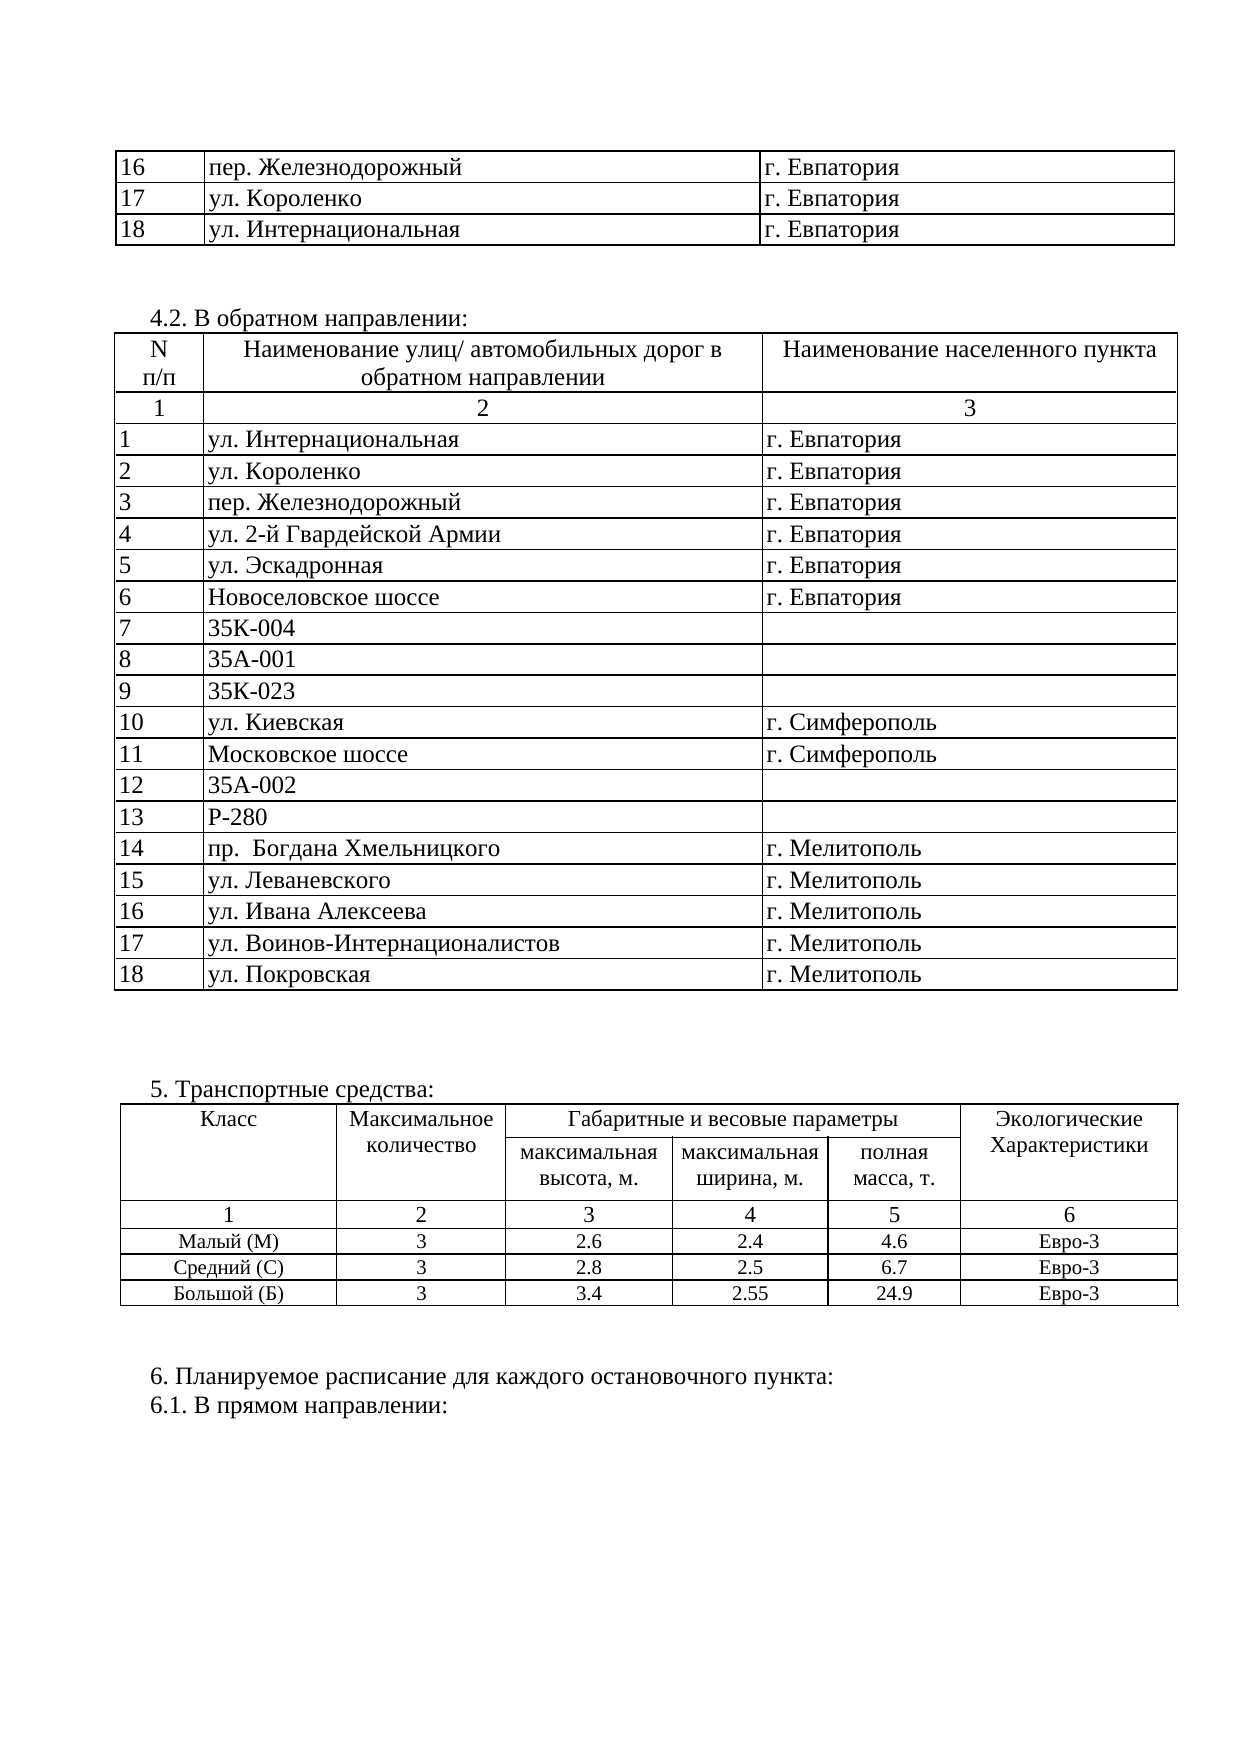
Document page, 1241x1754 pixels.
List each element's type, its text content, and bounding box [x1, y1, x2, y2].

table_cell 18 [115, 959, 203, 989]
table_cell 3 [337, 1281, 505, 1304]
table_cell [763, 674, 1177, 706]
table_cell ул. Короленко [205, 183, 759, 213]
table_cell 6.7 [829, 1255, 960, 1279]
table_cell 11 [115, 738, 203, 769]
table_header Класс [121, 1105, 336, 1200]
table_cell г. Мелитополь [763, 832, 1177, 863]
table_cell г. Евпатория [763, 580, 1177, 611]
table_cell 3 [115, 487, 203, 517]
table_cell 2.5 [673, 1255, 827, 1279]
table_cell Евро-3 [961, 1229, 1177, 1253]
table_cell 14 [115, 833, 203, 863]
table_cell г. Евпатория [763, 423, 1177, 454]
table_cell Большой (Б) [121, 1281, 336, 1304]
table_header Наименование улиц/ автомобильных дорог в обратном направлении [204, 334, 762, 391]
table_cell 3 [337, 1229, 505, 1253]
text 6.1. В прямом направлении: [150, 1390, 1090, 1419]
table_cell Р-280 [204, 802, 762, 832]
table_cell г. Евпатория [761, 183, 1174, 213]
table_cell 6 [961, 1201, 1177, 1228]
table_header Экологические Характеристики [961, 1105, 1177, 1200]
table_cell 5 [829, 1201, 960, 1228]
table_cell ул. 2-й Гвардейской Армии [204, 519, 762, 548]
table_cell ул. Эскадронная [204, 550, 762, 580]
table_cell 16 [115, 896, 203, 926]
table_header Наименование населенного пункта [763, 334, 1177, 391]
table_cell ул. Покровская [204, 959, 762, 989]
table_cell г. Евпатория [761, 152, 1174, 181]
table_cell Малый (М) [121, 1229, 336, 1253]
table_cell 35А-001 [204, 645, 762, 674]
table_cell 5 [115, 550, 203, 580]
table_cell 4.6 [829, 1229, 960, 1253]
table_cell г. Евпатория [761, 215, 1174, 244]
table_cell 3 [763, 391, 1177, 423]
table_cell [763, 611, 1177, 643]
table_cell 2.8 [506, 1255, 672, 1279]
text 6. Планируемое расписание для каждого остановочного пункта: [150, 1361, 1090, 1390]
table_cell 10 [115, 707, 203, 737]
table_cell г. Евпатория [763, 517, 1177, 548]
table_cell ул. Воинов-Интернационалистов [204, 928, 762, 957]
table_cell максимальная ширина, м. [673, 1138, 827, 1200]
table_cell 35К-023 [204, 676, 762, 706]
table_cell Евро-3 [961, 1255, 1177, 1279]
table_cell 6 [115, 581, 203, 611]
text 5. Транспортные средства: [150, 1074, 1090, 1103]
table_cell ул. Ивана Алексеева [204, 896, 762, 926]
table_cell [763, 800, 1177, 832]
table_cell 1 [115, 392, 203, 423]
table_cell 2.6 [506, 1229, 672, 1253]
table_cell 24.9 [829, 1281, 960, 1304]
table_cell ул. Интернациональная [205, 215, 759, 244]
table_cell 2 [204, 393, 762, 423]
table_cell г. Евпатория [763, 486, 1177, 517]
table_cell 12 [115, 770, 203, 800]
table_cell г. Симферополь [763, 737, 1177, 769]
table_cell 4 [115, 518, 203, 548]
table_cell г. Евпатория [763, 549, 1177, 580]
table_cell максимальная высота, м. [506, 1138, 672, 1200]
text 4.2. В обратном направлении: [150, 303, 1090, 332]
table_cell ул. Короленко [204, 456, 762, 486]
table_header Максимальное количество [337, 1105, 505, 1200]
table_cell 3.4 [506, 1281, 672, 1304]
table_cell 16 [117, 152, 204, 181]
table_cell 1 [121, 1201, 336, 1228]
table_cell ул. Киевская [204, 707, 762, 737]
table_cell [763, 643, 1177, 674]
table_cell Новоселовское шоссе [204, 582, 762, 611]
table_cell 2 [115, 455, 203, 486]
table_cell 2 [337, 1201, 505, 1228]
table_cell 1 [115, 424, 203, 454]
table_cell ул. Интернациональная [204, 424, 762, 454]
table_cell 17 [117, 183, 204, 213]
table_cell г. Симферополь [763, 706, 1177, 737]
table_header N п/п [115, 334, 203, 391]
table_cell г. Мелитополь [763, 863, 1177, 894]
table_cell пр. Богдана Хмельницкого [204, 833, 762, 863]
table_cell 2.4 [673, 1229, 827, 1253]
table_cell г. Мелитополь [763, 958, 1177, 989]
table_cell 35К-004 [204, 613, 762, 643]
table_cell [763, 769, 1177, 800]
table_cell пер. Железнодорожный [204, 487, 762, 517]
table_cell г. Мелитополь [763, 895, 1177, 926]
table_cell 15 [115, 864, 203, 894]
table_cell 4 [673, 1201, 827, 1228]
table_cell 18 [117, 215, 204, 244]
table_cell г. Мелитополь [763, 926, 1177, 957]
table_cell пер. Железнодорожный [205, 152, 759, 181]
table_cell 9 [115, 675, 203, 706]
table_cell 7 [115, 613, 203, 643]
table_cell ул. Леваневского [204, 865, 762, 894]
table_cell 13 [115, 801, 203, 832]
table_cell 3 [506, 1201, 672, 1228]
table_cell Московское шоссе [204, 739, 762, 769]
table_cell Средний (С) [121, 1255, 336, 1279]
table_cell 8 [115, 644, 203, 674]
table_cell 3 [337, 1255, 505, 1279]
table_cell полная масса, т. [829, 1138, 960, 1200]
table_cell 35А-002 [204, 770, 762, 800]
table_cell 17 [115, 927, 203, 957]
table_cell Евро-3 [961, 1281, 1177, 1304]
table_header Габаритные и весовые параметры [506, 1105, 960, 1136]
table_cell 2.55 [673, 1281, 827, 1304]
table_cell г. Евпатория [763, 454, 1177, 486]
